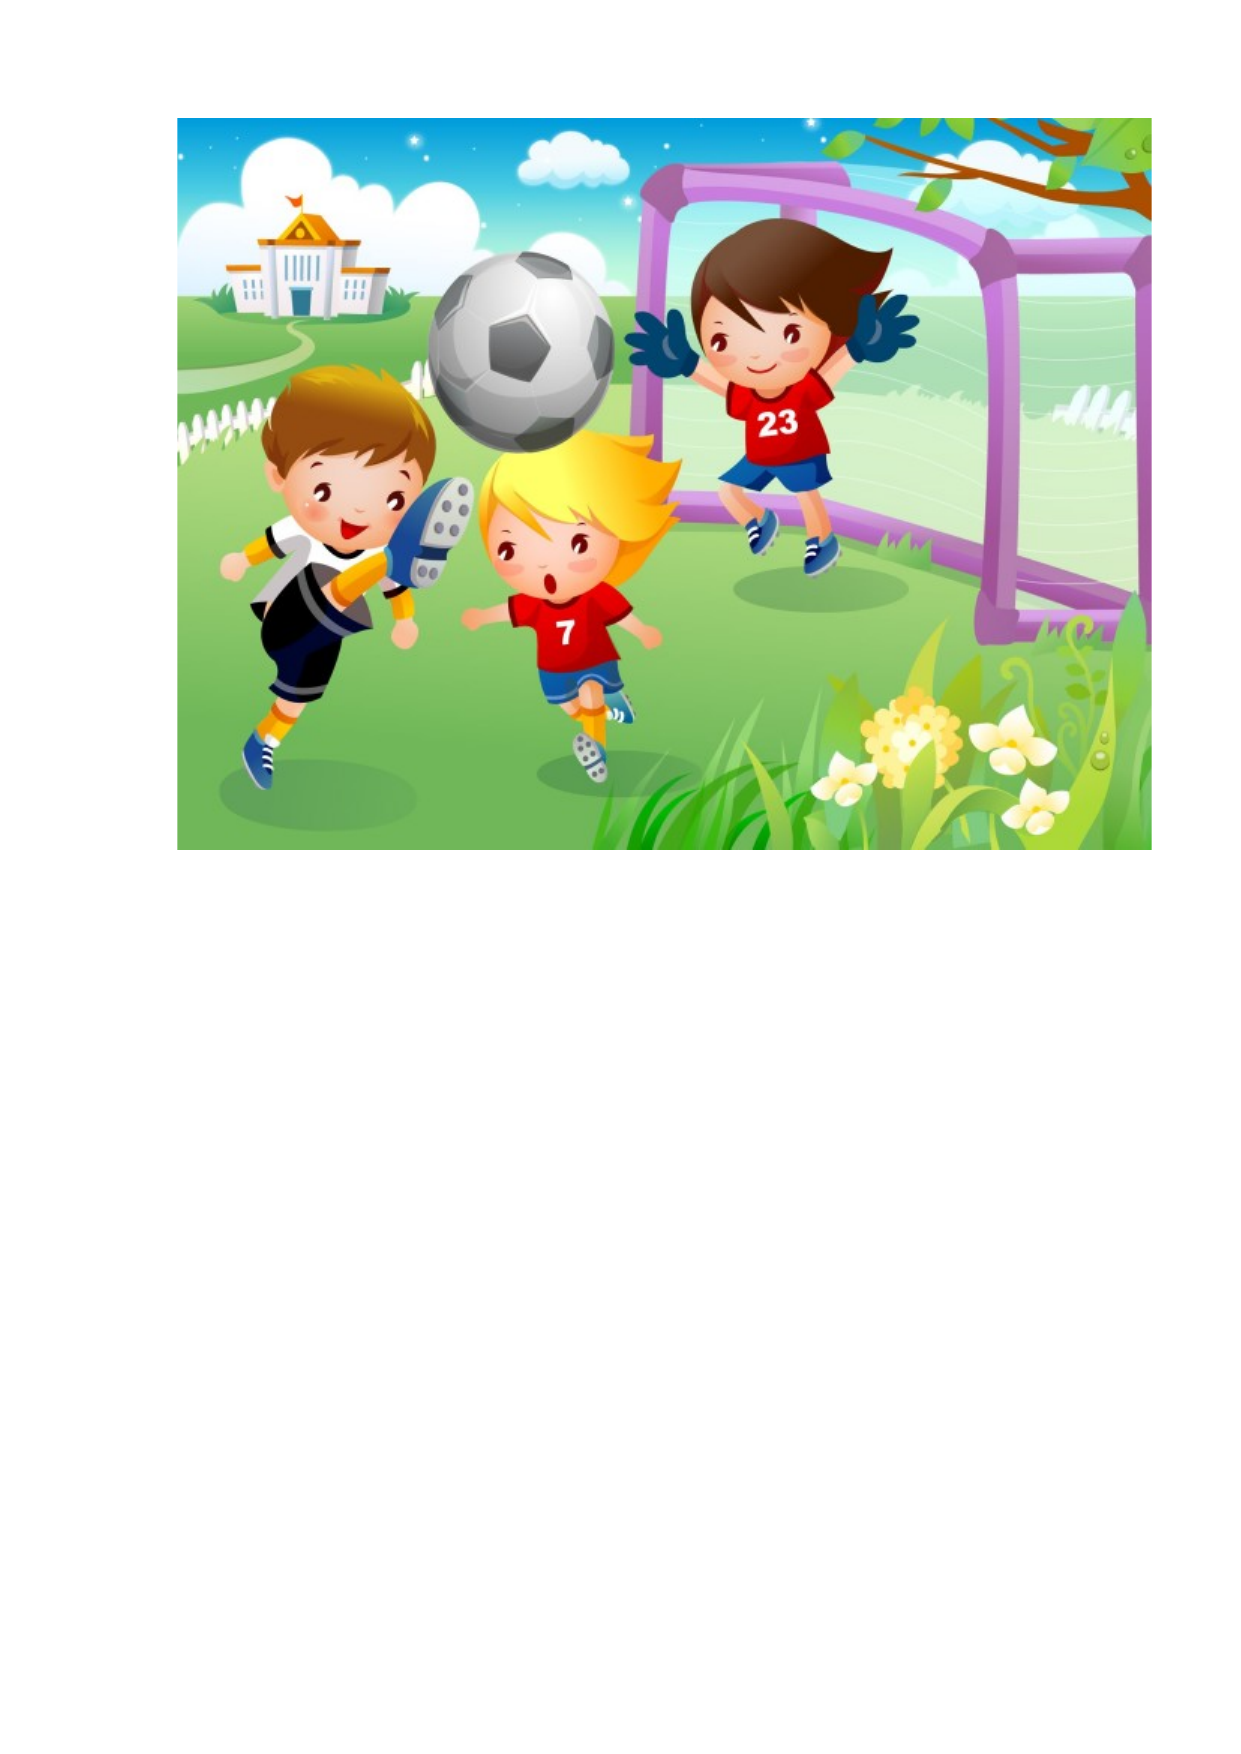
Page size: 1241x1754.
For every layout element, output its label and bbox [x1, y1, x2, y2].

picture [177, 118, 1152, 850]
picture [873, 118, 904, 130]
